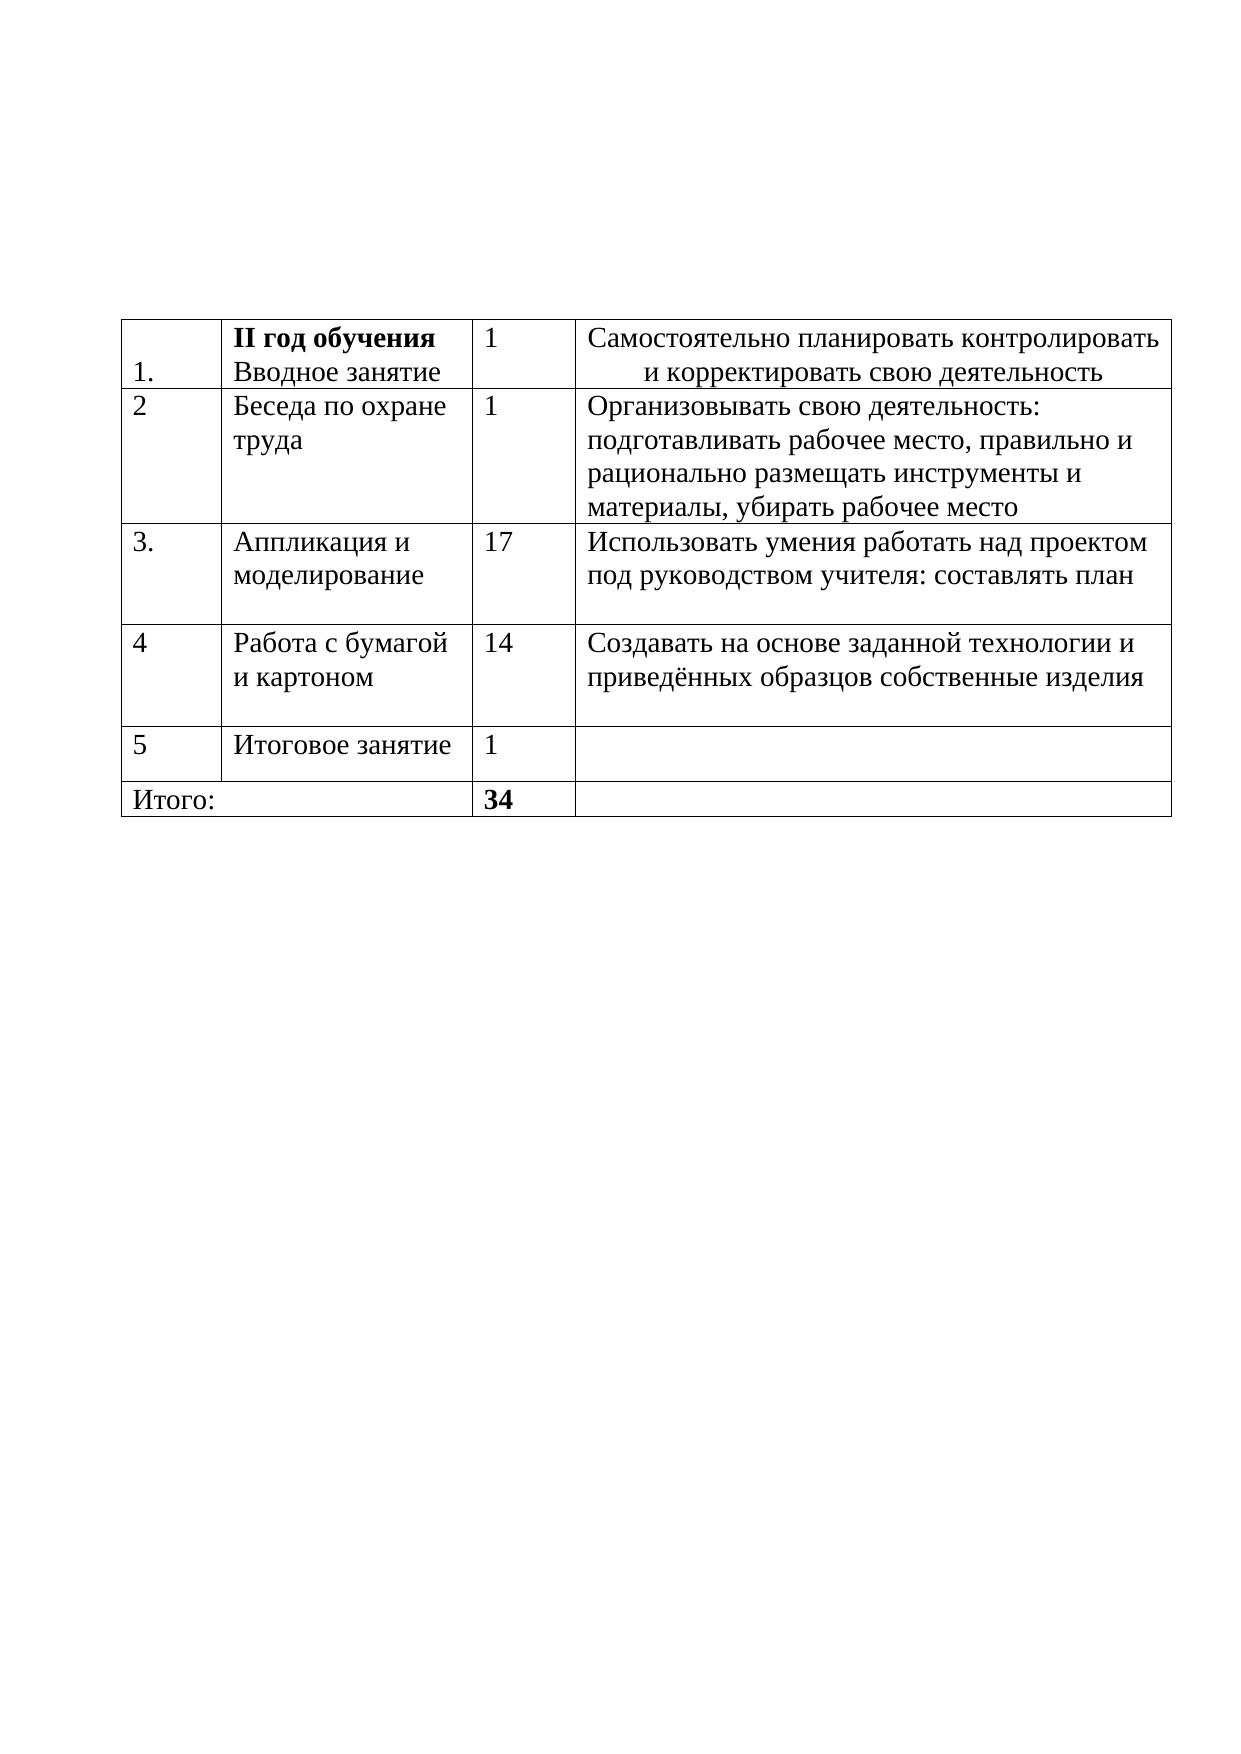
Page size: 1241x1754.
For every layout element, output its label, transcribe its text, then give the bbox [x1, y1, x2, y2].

table_cell Создавать на основе заданной технологии и приведённых образцов собственные изделия [576, 625, 1171, 726]
table_cell Использовать умения работать над проектом под руководством учителя: составлять план [576, 524, 1171, 624]
table_header II год обучения Вводное занятие [222, 320, 472, 387]
table_header 1. [122, 320, 221, 387]
table_cell 17 [473, 524, 575, 624]
table_header Самостоятельно планировать контролировать и корректировать свою деятельность [576, 320, 1171, 387]
table_cell 3. [122, 524, 221, 624]
table_cell 4 [122, 625, 221, 726]
table_cell Работа с бумагой и картоном [222, 625, 472, 726]
table_cell Аппликация и моделирование [222, 524, 472, 624]
table_cell 2 [122, 389, 221, 523]
table_cell Итого: [122, 782, 472, 816]
table_header 1 [473, 320, 575, 387]
table_cell Организовывать свою деятельность: подготавливать рабочее место, правильно и рационально размещать инструменты и материалы, убирать рабочее место [576, 389, 1171, 523]
table_cell [576, 782, 1171, 816]
table_cell 1 [473, 727, 575, 781]
table_cell Итоговое занятие [222, 727, 472, 781]
table_cell 1 [473, 389, 575, 523]
table_cell [576, 727, 1171, 781]
table_cell Беседа по охране труда [222, 389, 472, 523]
table_cell 5 [122, 727, 221, 781]
table_cell 34 [473, 782, 575, 816]
table_cell 14 [473, 625, 575, 726]
